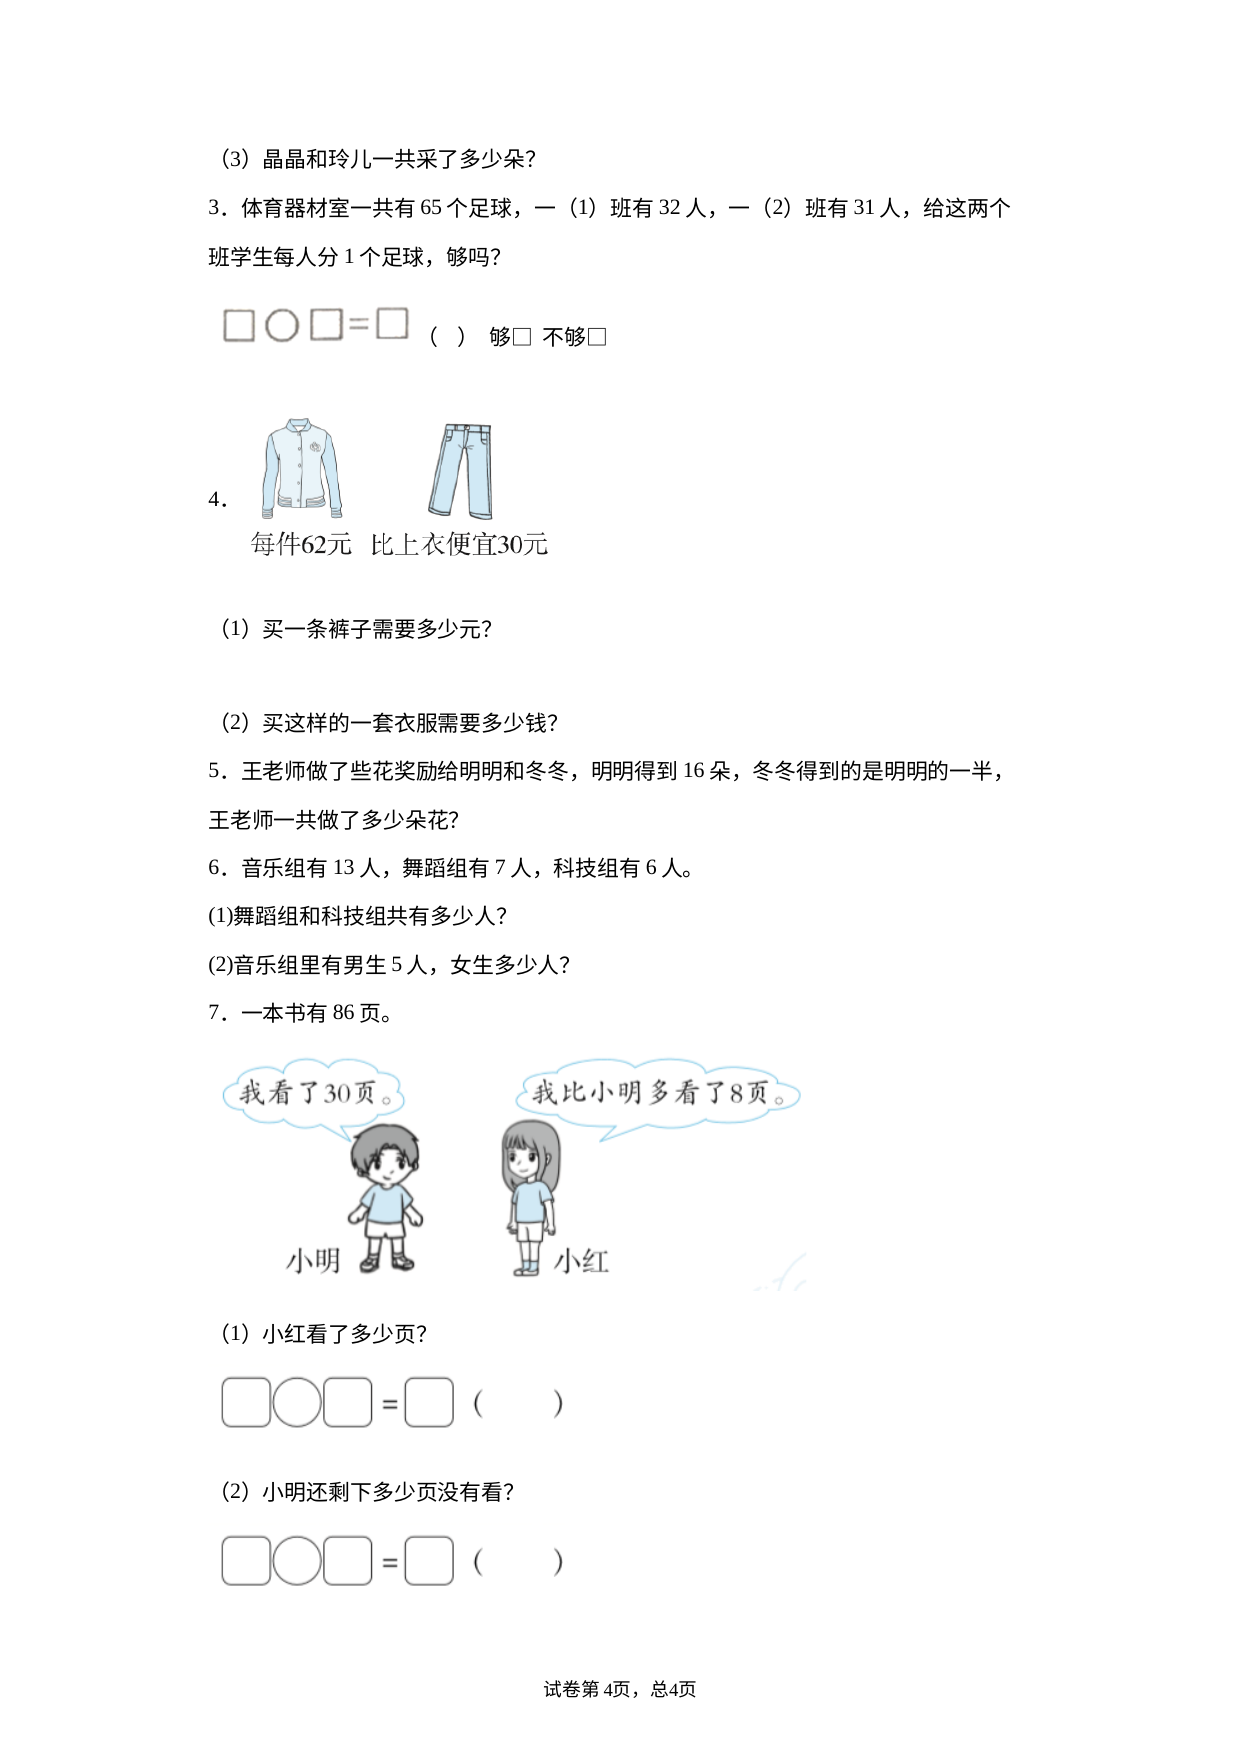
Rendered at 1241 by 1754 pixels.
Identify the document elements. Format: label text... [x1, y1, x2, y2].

picture [208, 1364, 573, 1439]
picture [208, 1043, 807, 1291]
text （2）小明还剩下多少页没有看？ [208, 1475, 1032, 1507]
text 7．一本书有86页。 [208, 996, 1032, 1028]
picture [208, 287, 416, 357]
text （1）买一条裤子需要多少元？ [208, 612, 1032, 644]
text (1)舞蹈组和科技组共有多少人？ [208, 899, 1032, 931]
text （ ） 够□ 不够□ [208, 287, 1032, 385]
picture [240, 400, 555, 562]
text （1）小红看了多少页？ [208, 1316, 1032, 1349]
text 3．体育器材室一共有65个足球，一（1）班有32人，一（2）班有31人，给这两个班学生每人分1个足球，够吗？ [208, 190, 1032, 272]
picture [208, 1523, 573, 1597]
text （2）买这样的一套衣服需要多少钱？ [208, 705, 1032, 738]
text (2)音乐组里有男生5人，女生多少人？ [208, 947, 1032, 980]
text （3）晶晶和玲儿一共采了多少朵？ [208, 142, 1032, 174]
text 5．王老师做了些花奖励给明明和冬冬，明明得到16朵，冬冬得到的是明明的一半，王老师一共做了多少朵花？ [208, 753, 1032, 835]
text 6．音乐组有13人，舞蹈组有7人，科技组有6人。 [208, 851, 1032, 883]
